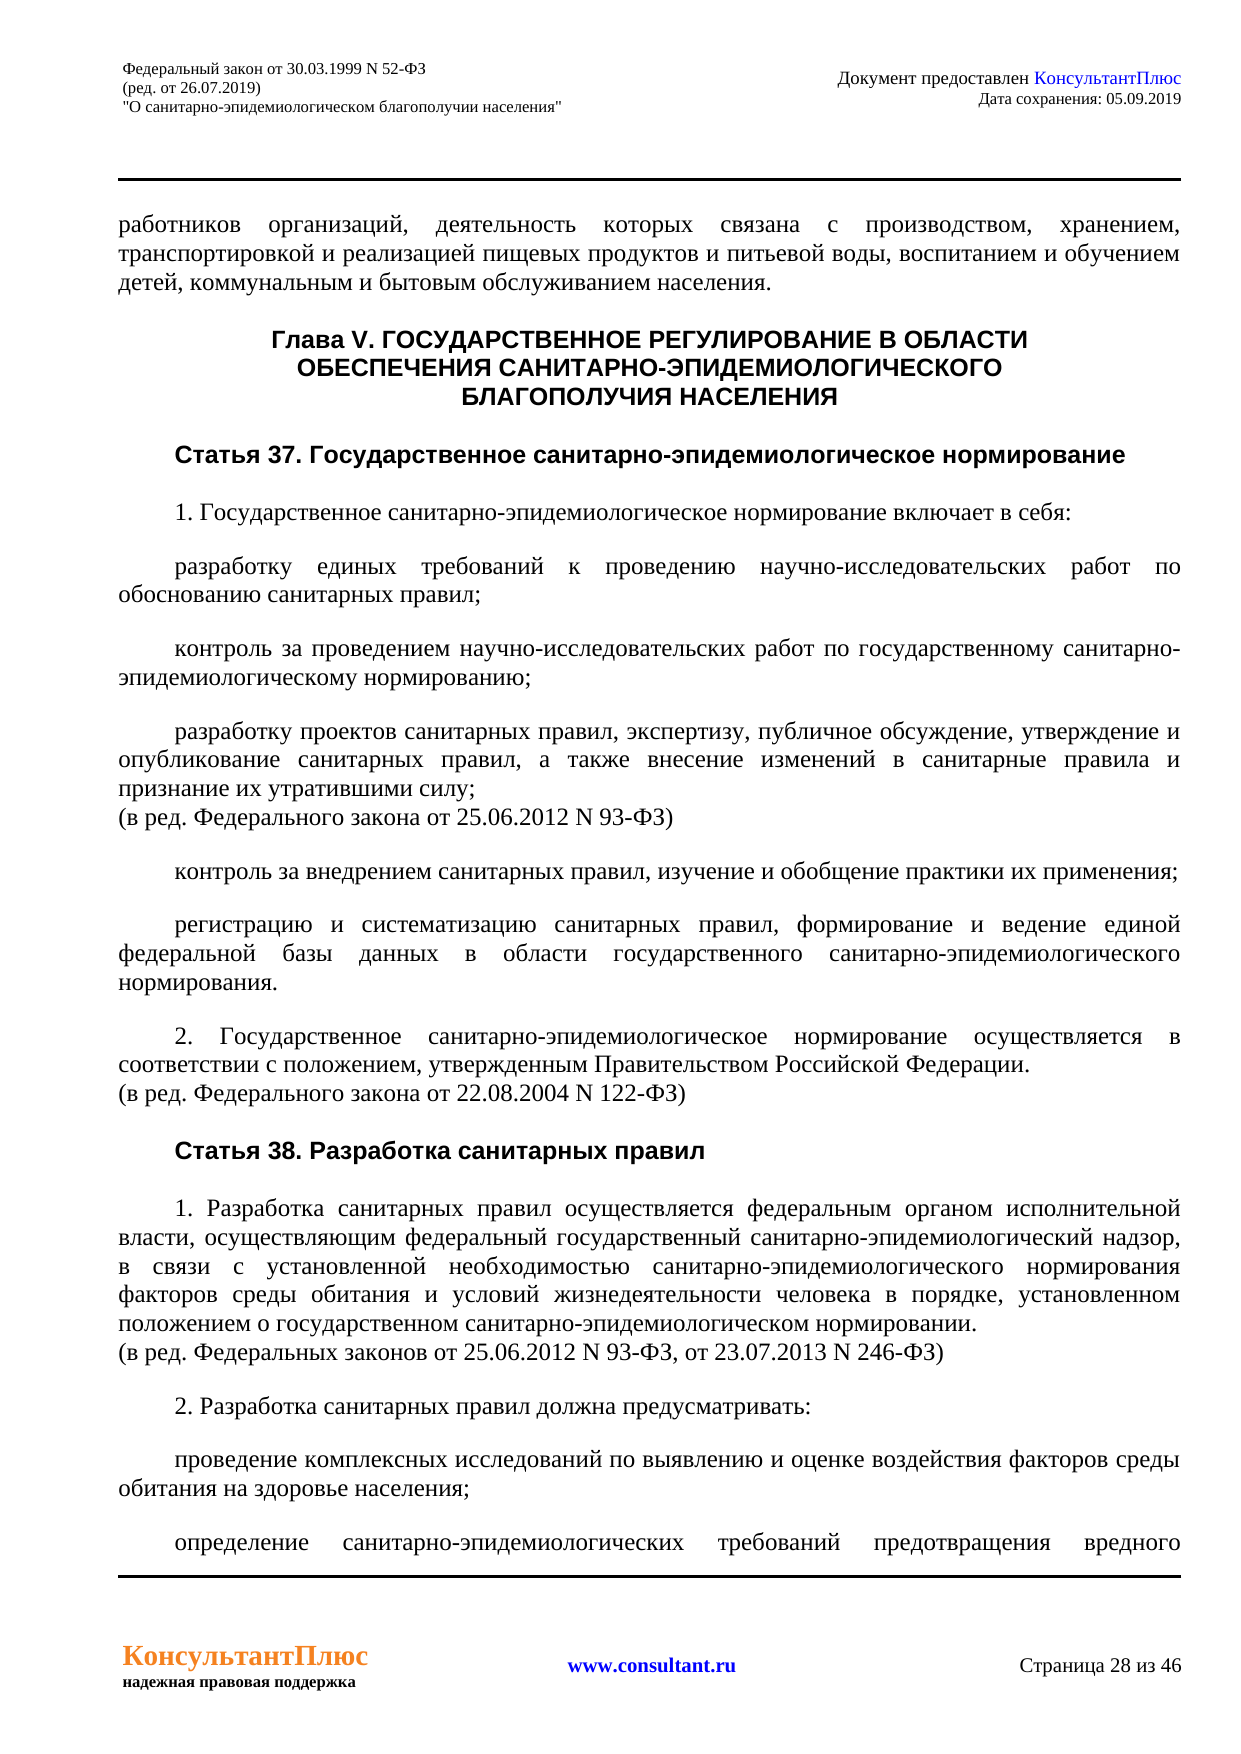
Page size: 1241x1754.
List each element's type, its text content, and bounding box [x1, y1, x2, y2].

text разработку проектов санитарных правил, экспертизу, публичное обсуждение, утверждение и опубликование санитарных правил, а также внесение изменений в санитарные правила и признание их утратившими силу; [118, 716, 1181, 802]
text контроль за проведением научно-исследовательских работ по государственному санитарно-эпидемиологическому нормированию; [118, 633, 1181, 691]
text разработку единых требований к проведению научно-исследовательских работ по обоснованию санитарных правил; [118, 551, 1181, 608]
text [118, 209, 1181, 296]
text (в ред. Федеральных законов от 25.06.2012 N 93-ФЗ, от 23.07.2013 N 246-ФЗ) [118, 1337, 1181, 1366]
text (в ред. Федерального закона от 22.08.2004 N 122-ФЗ) [118, 1078, 1181, 1107]
text контроль за внедрением санитарных правил, изучение и обобщение практики их применения; [118, 856, 1181, 884]
title Глава V. ГОСУДАРСТВЕННОЕ РЕГУЛИРОВАНИЕ В ОБЛАСТИ [118, 324, 1181, 353]
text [118, 1527, 1181, 1556]
text 2. Государственное санитарно-эпидемиологическое нормирование осуществляется в соответствии с положением, утвержденным Правительством Российской Федерации. [118, 1021, 1181, 1078]
title ОБЕСПЕЧЕНИЯ САНИТАРНО-ЭПИДЕМИОЛОГИЧЕСКОГО [118, 353, 1181, 382]
text проведение комплексных исследований по выявлению и оценке воздействия факторов среды обитания на здоровье населения; [118, 1444, 1181, 1502]
title БЛАГОПОЛУЧИЯ НАСЕЛЕНИЯ [118, 382, 1181, 411]
title Статья 38. Разработка санитарных правил [118, 1136, 1181, 1164]
text (в ред. Федерального закона от 25.06.2012 N 93-ФЗ) [118, 802, 1181, 831]
text 2. Разработка санитарных правил должна предусматривать: [118, 1391, 1181, 1419]
title Статья 37. Государственное санитарно-эпидемиологическое нормирование [118, 439, 1181, 468]
text 1. Государственное санитарно-эпидемиологическое нормирование включает в себя: [118, 497, 1181, 526]
text регистрацию и систематизацию санитарных правил, формирование и ведение единой федеральной базы данных в области государственного санитарно-эпидемиологического нормирования. [118, 909, 1181, 996]
text 1. Разработка санитарных правил осуществляется федеральным органом исполнительной власти, осуществляющим федеральный государственный санитарно-эпидемиологический надзор, в связи с установленной необходимостью санитарно-эпидемиологического нормирования факторов среды обитания и условий жизнедеятельности человека в порядке, установленном положением о государственном санитарно-эпидемиологическом нормировании. [118, 1193, 1181, 1337]
